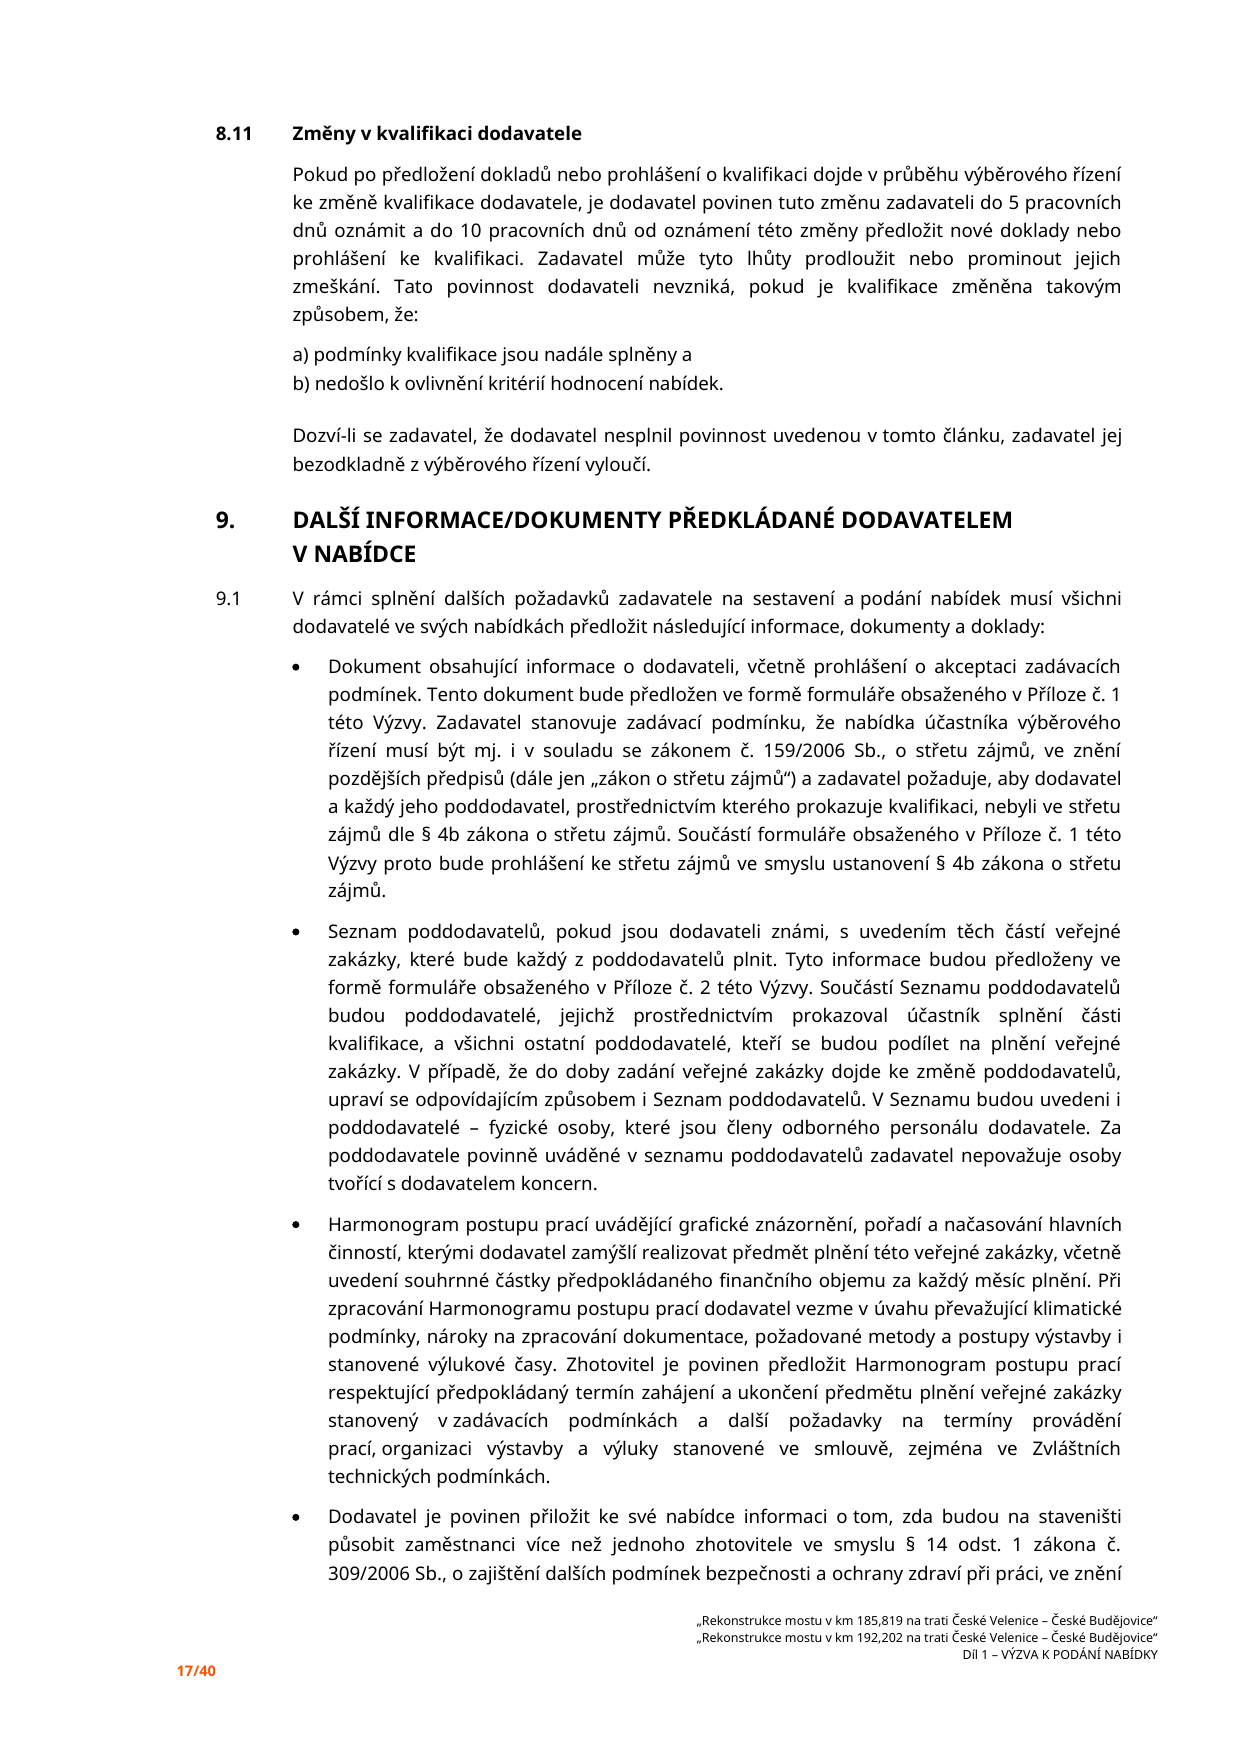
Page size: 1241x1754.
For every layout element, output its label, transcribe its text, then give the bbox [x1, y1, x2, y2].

text Pokud po předložení dokladů nebo prohlášení o kvalifikaci dojde v průběhu výběrového řízení ke změně kvalifikace dodavatele, je dodavatel povinen tuto změnu zadavateli do 5 pracovních dnů oznámit a do 10 pracovních dnů od oznámení této změny předložit nové doklady nebo prohlášení ke kvalifikaci. Zadavatel může tyto lhůty prodloužit nebo prominout jejich zmeškání. Tato povinnost dodavateli nevzniká, pokud je kvalifikace změněna takovým způsobem, že: [292, 161, 1122, 327]
text DALŠÍ INFORMACE/DOKUMENTY PŘEDKLÁDANÉ DODAVATELEM V NABÍDCE [216, 504, 1122, 569]
text Seznam poddodavatelů, pokud jsou dodavateli známi, s uvedením těch částí veřejné zakázky, které bude každý z poddodavatelů plnit. Tyto informace budou předloženy ve formě formuláře obsaženého v Příloze č. 2 této Výzvy. Součástí Seznamu poddodavatelů budou poddodavatelé, jejichž prostřednictvím prokazoval účastník splnění části kvalifikace, a všichni ostatní poddodavatelé, kteří se budou podílet na plnění veřejné zakázky. V případě, že do doby zadání veřejné zakázky dojde ke změně poddodavatelů, upraví se odpovídajícím způsobem i Seznam poddodavatelů. V Seznamu budou uvedeni i poddodavatelé – fyzické osoby, které jsou členy odborného personálu dodavatele. Za poddodavatele povinně uváděné v seznamu poddodavatelů zadavatel nepovažuje osoby tvořící s dodavatelem koncern. [292, 918, 1122, 1196]
text a) podmínky kvalifikace jsou nadále splněny a [292, 342, 1122, 367]
text Změny v kvalifikaci dodavatele [216, 121, 1122, 146]
text b) nedošlo k ovlivnění kritérií hodnocení nabídek. [292, 370, 1122, 395]
text Harmonogram postupu prací uvádějící grafické znázornění, pořadí a načasování hlavních činností, kterými dodavatel zamýšlí realizovat předmět plnění této veřejné zakázky, včetně uvedení souhrnné částky předpokládaného finančního objemu za každý měsíc plnění. Při zpracování Harmonogramu postupu prací dodavatel vezme v úvahu převažující klimatické podmínky, nároky na zpracování dokumentace, požadované metody a postupy výstavby i stanovené výlukové časy. Zhotovitel je povinen předložit Harmonogram postupu prací respektující předpokládaný termín zahájení a ukončení předmětu plnění veřejné zakázky stanovený v zadávacích podmínkách a další požadavky na termíny provádění prací, organizaci výstavby a výluky stanovené ve smlouvě, zejména ve Zvláštních technických podmínkách. [292, 1211, 1122, 1489]
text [292, 1504, 1122, 1585]
text Dokument obsahující informace o dodavateli, včetně prohlášení o akceptaci zadávacích podmínek. Tento dokument bude předložen ve formě formuláře obsaženého v Příloze č. 1 této Výzvy. Zadavatel stanovuje zadávací podmínku, že nabídka účastníka výběrového řízení musí být mj. i v souladu se zákonem č. 159/2006 Sb., o střetu zájmů, ve znění pozdějších předpisů (dále jen „zákon o střetu zájmů“) a zadavatel požaduje, aby dodavatel a každý jeho poddodavatel, prostřednictvím kterého prokazuje kvalifikaci, nebyli ve střetu zájmů dle § 4b zákona o střetu zájmů. Součástí formuláře obsaženého v Příloze č. 1 této Výzvy proto bude prohlášení ke střetu zájmů ve smyslu ustanovení § 4b zákona o střetu zájmů. [292, 654, 1122, 903]
text V rámci splnění dalších požadavků zadavatele na sestavení a podání nabídek musí všichni dodavatelé ve svých nabídkách předložit následující informace, dokumenty a doklady: [216, 585, 1122, 639]
text Dozví-li se zadavatel, že dodavatel nesplnil povinnost uvedenou v tomto článku, zadavatel jej bezodkladně z výběrového řízení vyloučí. [292, 423, 1122, 476]
